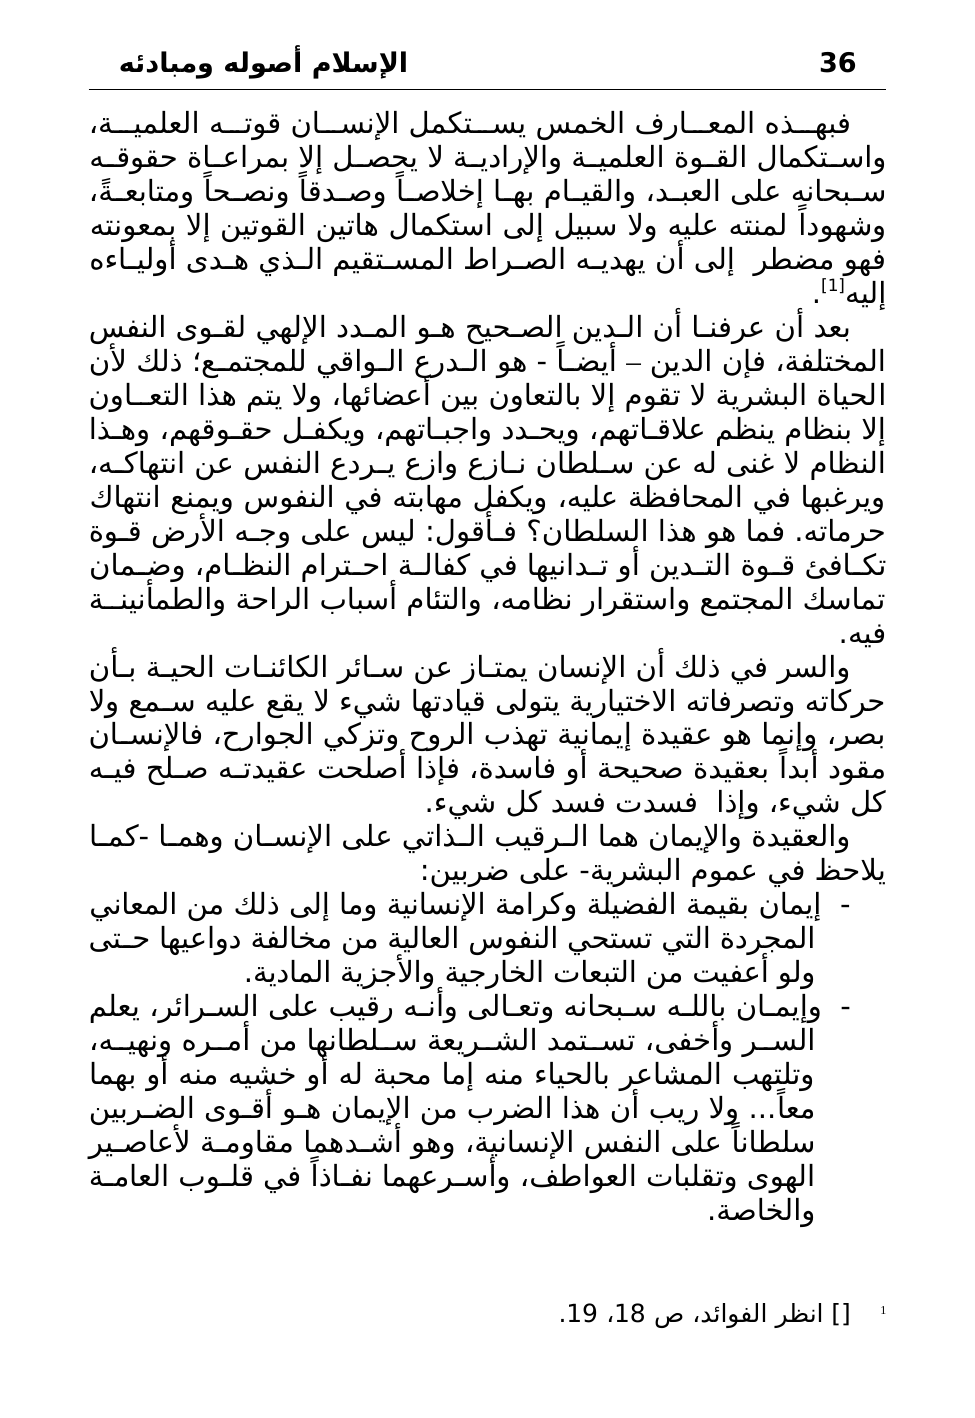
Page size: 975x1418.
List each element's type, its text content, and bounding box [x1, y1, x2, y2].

text بعد أن عرفنا أن الدين الصحيح هو المدد الإلهي لقوى النفس المختلفة، فإن الدين – أيضاً - هو الدرع الواقي للمجتمع؛ ذلك لأن الحياة البشرية لا تقوم إلا بالتعاون بين أعضائها، ولا يتم هذا التعاون إلا بنظام ينظم علاقاتهم، ويحدد واجباتهم، ويكفل حقوقهم، وهذا النظام لا غنى له عن سلطان نازع وازع يردع النفس عن انتهاكه، ويرغبها في المحافظة عليه، ويكفل مهابته في النفوس ويمنع انتهاك حرماته. فما هو هذا السلطان؟ فأقول: ليس على وجه الأرض قوة تكافئ قوة التدين أو تدانيها في كفالة احترام النظام، وضمان تماسك المجتمع واستقرار نظامه، والتئام أسباب الراحة والطمأنينة فيه. [89, 310, 886, 650]
text والعقيدة والإيمان هما الرقيب الذاتي على الإنسان وهما -كما يلاحظ في عموم البشرية- على ضربين: [89, 820, 886, 888]
text - إيمان بقيمة الفضيلة وكرامة الإنسانية وما إلى ذلك من المعاني المجردة التي تستحي النفوس العالية من مخالفة دواعيها حتى ولو أعفيت من التبعات الخارجية والأجزية المادية. [89, 888, 851, 989]
text والسر في ذلك أن الإنسان يمتاز عن سائر الكائنات الحية بأن حركاته وتصرفاته الاختيارية يتولى قيادتها شيء لا يقع عليه سمع ولا بصر، وإنما هو عقيدة إيمانية تهذب الروح وتزكي الجوارح، فالإنسان مقود أبداً بعقيدة صحيحة أو فاسدة، فإذا أصلحت عقيدته صلح فيه كل شيء، وإذا فسدت فسد كل شيء. [89, 650, 886, 820]
text - وإيمان بالله سبحانه وتعالى وأنه رقيب على السرائر، يعلم السر وأخفى، تستمد الشريعة سلطانها من أمره ونهيه، وتلتهب المشاعر بالحياء منه إما محبة له أو خشيه منه أو بهما معاً... ولا ريب أن هذا الضرب من الإيمان هو أقوى الضربين سلطاناً على النفس الإنسانية، وهو أشدهما مقاومة لأعاصير الهوى وتقلبات العواطف، وأسرعهما نفاذاً في قلوب العامة والخاصة. [89, 989, 851, 1227]
text فبهذه المعارف الخمس يستكمل الإنسان قوته العلمية، واستكمال القوة العلمية والإرادية لا يحصل إلا بمراعاة حقوقه سبحانه على العبد، والقيام بها إخلاصاً وصدقاً ونصحاً ومتابعةً، وشهوداً لمنته عليه ولا سبيل إلى استكمال هاتين القوتين إلا بمعونته فهو مضطر إلى أن يهديه الصراط المستقيم الذي هدى أولياءه إليه[]. [89, 106, 886, 310]
